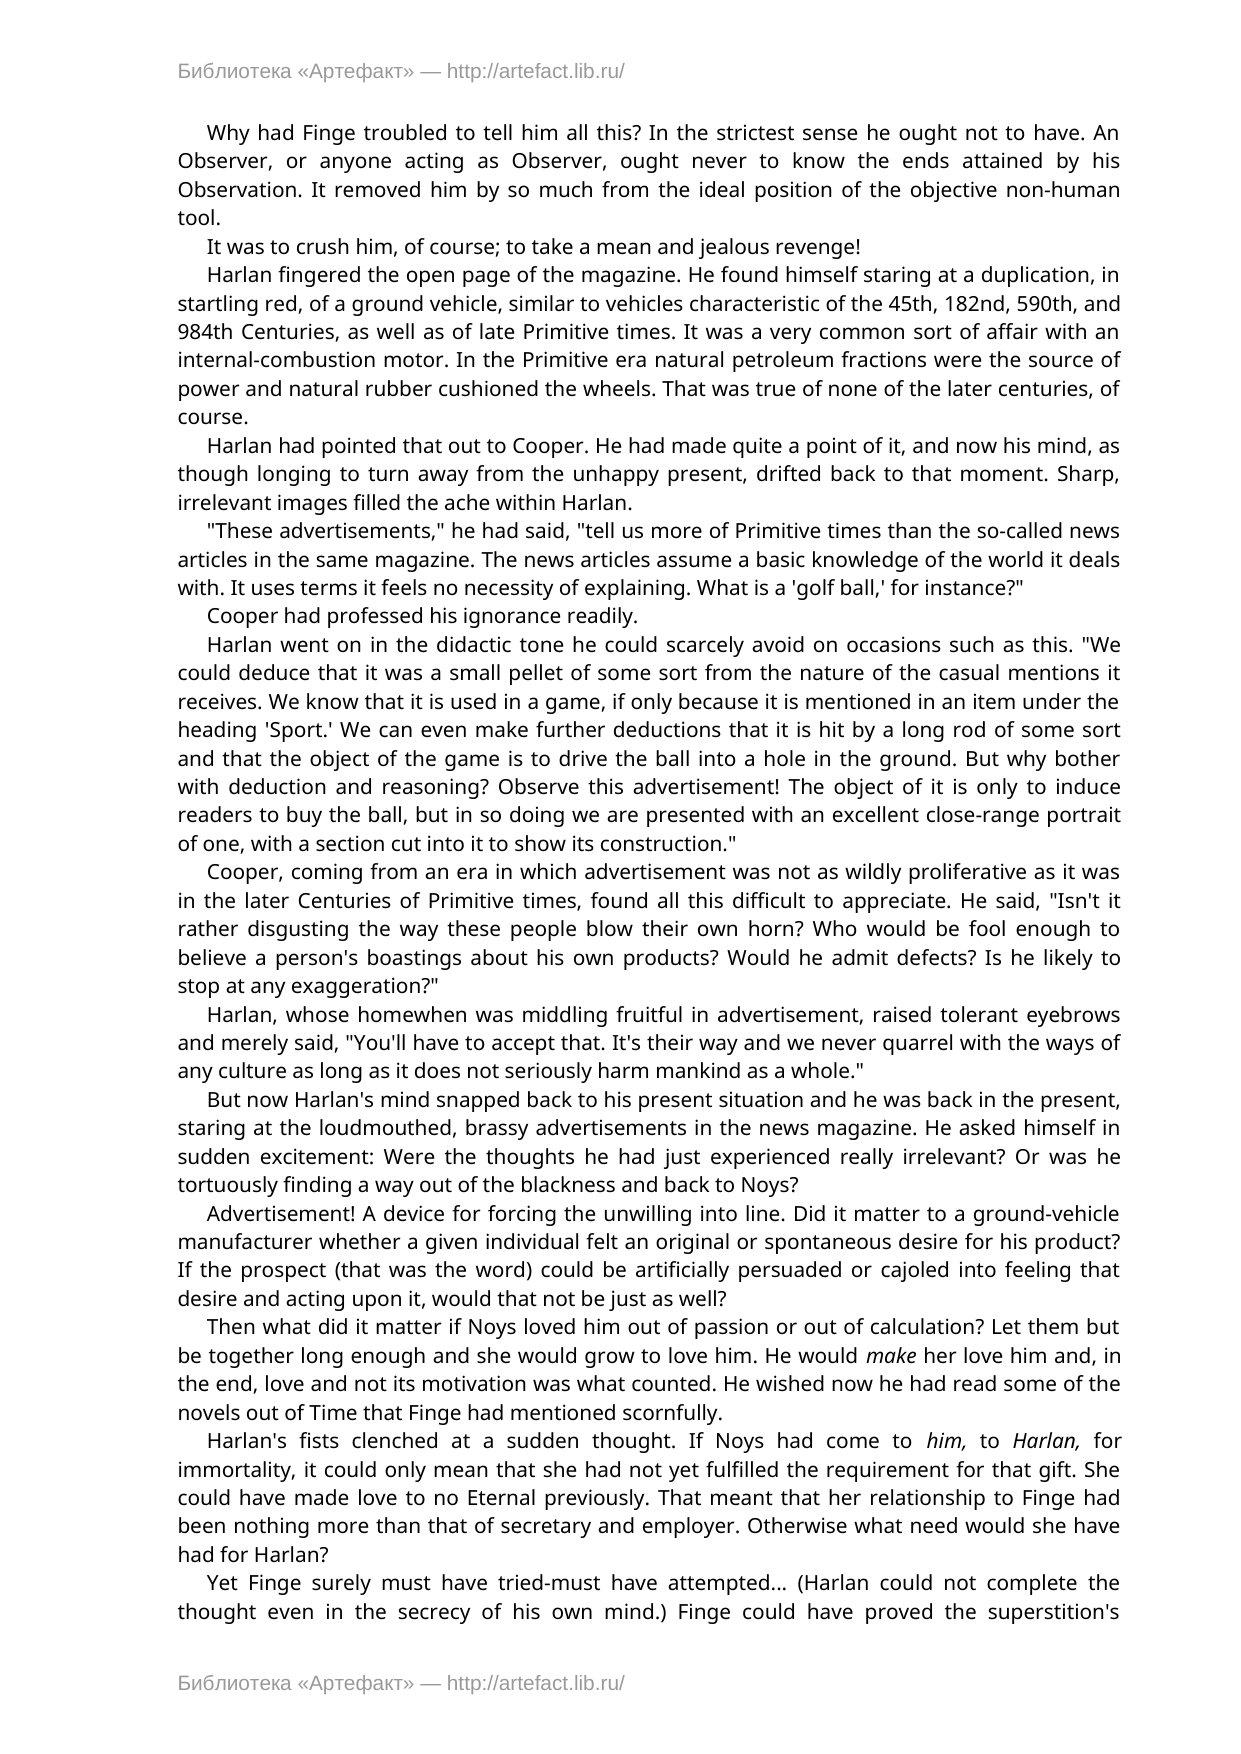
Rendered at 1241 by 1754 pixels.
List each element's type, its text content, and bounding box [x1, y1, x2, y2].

text Harlan fingered the open page of the magazine. He found himself staring at a duplication, in startling red, of a ground vehicle, similar to vehicles characteristic of the 45th, 182nd, 590th, and 984th Centuries, as well as of late Primitive times. It was a very common sort of affair with an internal-combustion motor. In the Primitive era natural petroleum fractions were the source of power and natural rubber cushioned the wheels. That was true of none of the later centuries, of course. [177, 260, 1122, 431]
text "These advertisements," he had said, "tell us more of Primitive times than the so-called news articles in the same magazine. The news articles assume a basic knowledge of the world it deals with. It uses terms it feels no necessity of explaining. What is a 'golf ball,' for instance?" [177, 516, 1122, 602]
text It was to crush him, of course; to take a mean and jealous revenge! [177, 232, 1122, 260]
text Why had Finge troubled to tell him all this? In the strictest sense he ought not to have. An Observer, or anyone acting as Observer, ought never to know the ends attained by his Observation. It removed him by so much from the ideal position of the objective non-human tool. [177, 118, 1122, 232]
text Then what did it matter if Noys loved him out of passion or out of calculation? Let them but be together long enough and she would grow to love him. He would make her love him and, in the end, love and not its motivation was what counted. He wished now he had read some of the novels out of Time that Finge had mentioned scornfully. [177, 1312, 1122, 1426]
text Advertisement! A device for forcing the unwilling into line. Did it matter to a ground-vehicle manufacturer whether a given individual felt an original or spontaneous desire for his product? If the prospect (that was the word) could be artificially persuaded or cajoled into feeling that desire and acting upon it, would that not be just as well? [177, 1199, 1122, 1312]
text Cooper had professed his ignorance readily. [177, 602, 1122, 630]
text Harlan went on in the didactic tone he could scarcely avoid on occasions such as this. "We could deduce that it was a small pellet of some sort from the nature of the casual mentions it receives. We know that it is used in a game, if only because it is mentioned in an item under the heading 'Sport.' We can even make further deductions that it is hit by a long rod of some sort and that the object of the game is to drive the ball into a hole in the ground. But why bother with deduction and reasoning? Observe this advertisement! The object of it is only to induce readers to buy the ball, but in so doing we are presented with an excellent close-range portrait of one, with a section cut into it to show its construction." [177, 630, 1122, 857]
text Harlan had pointed that out to Cooper. He had made quite a point of it, and now his mind, as though longing to turn away from the unhappy present, drifted back to that moment. Sharp, irrelevant images filled the ache within Harlan. [177, 431, 1122, 516]
text But now Harlan's mind snapped back to his present situation and he was back in the present, staring at the loudmouthed, brassy advertisements in the news magazine. He asked himself in sudden excitement: Were the thoughts he had just experienced really irrelevant? Or was he tortuously finding a way out of the blackness and back to Noys? [177, 1085, 1122, 1199]
text Cooper, coming from an era in which advertisement was not as wildly proliferative as it was in the later Centuries of Primitive times, found all this difficult to appreciate. He said, "Isn't it rather disgusting the way these people blow their own horn? Who would be fool enough to believe a person's boastings about his own products? Would he admit defects? Is he likely to stop at any exaggeration?" [177, 857, 1122, 1000]
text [177, 1568, 1122, 1625]
text Harlan's fists clenched at a sudden thought. If Noys had come to him, to Harlan, for immortality, it could only mean that she had not yet fulfilled the requirement for that gift. She could have made love to no Eternal previously. That meant that her relationship to Finge had been nothing more than that of secretary and employer. Otherwise what need would she have had for Harlan? [177, 1426, 1122, 1568]
text Harlan, whose homewhen was middling fruitful in advertisement, raised tolerant eyebrows and merely said, "You'll have to accept that. It's their way and we never quarrel with the ways of any culture as long as it does not seriously harm mankind as a whole." [177, 1000, 1122, 1085]
